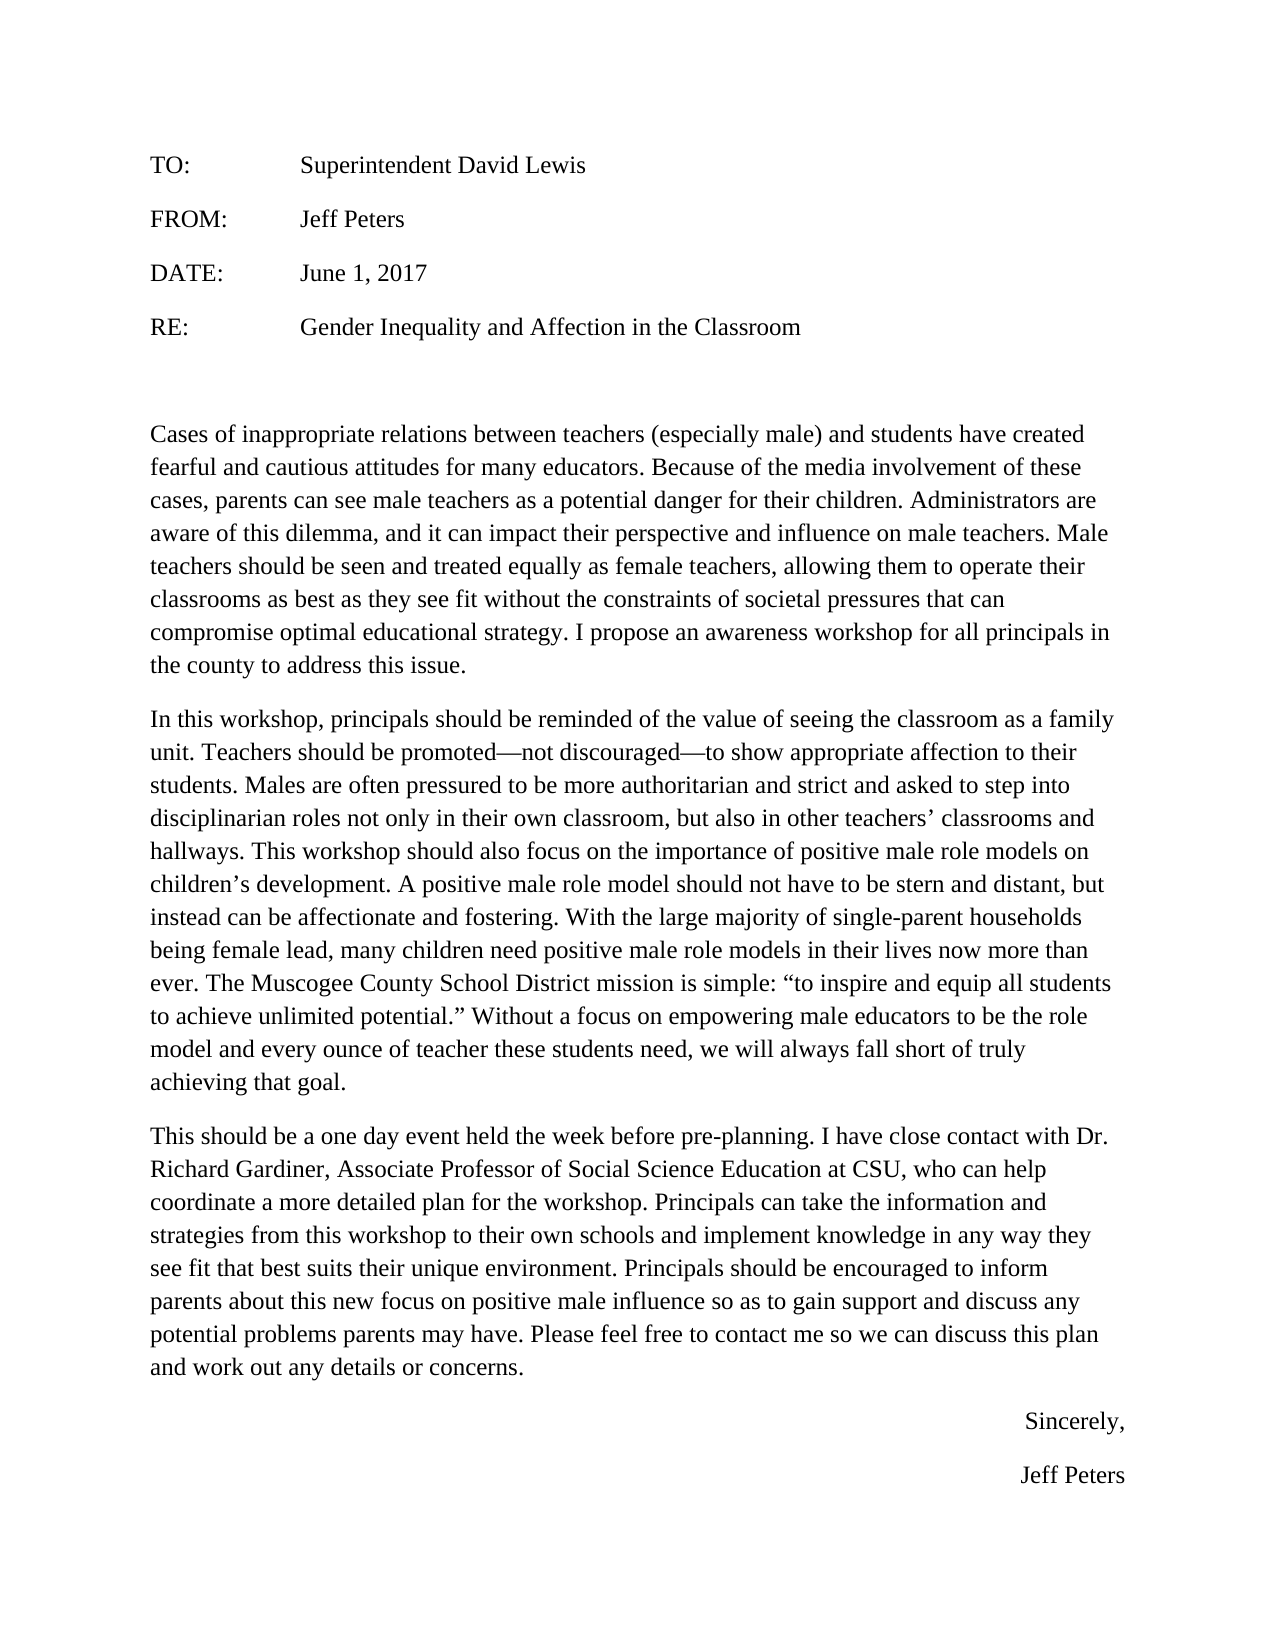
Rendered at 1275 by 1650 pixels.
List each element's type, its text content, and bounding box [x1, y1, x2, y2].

text DATE: June 1, 2017 [150, 258, 1125, 286]
text In this workshop, principals should be reminded of the value of seeing the classroom as a family unit. Teachers should be promoted—not discouraged—to show appropriate affection to their students. Males are often pressured to be more authoritarian and strict and asked to step into disciplinarian roles not only in their own classroom, but also in other teachers’ classrooms and hallways. This workshop should also focus on the importance of positive male role models on children’s development. A positive male role model should not have to be stern and distant, but instead can be affectionate and fostering. With the large majority of single-parent households being female lead, many children need positive male role models in their lives now more than ever. The Muscogee County School District mission is simple: “to inspire and equip all students to achieve unlimited potential.” Without a focus on empowering male educators to be the role model and every ounce of teacher these students need, we will always fall short of truly achieving that goal. [150, 704, 1125, 1096]
text Jeff Peters [150, 1460, 1125, 1489]
text TO: Superintendent David Lewis [150, 150, 1125, 179]
text FROM: Jeff Peters [150, 204, 1125, 233]
text Sincerely, [150, 1406, 1125, 1435]
text Cases of inappropriate relations between teachers (especially male) and students have created fearful and cautious attitudes for many educators. Because of the media involvement of these cases, parents can see male teachers as a potential danger for their children. Administrators are aware of this dilemma, and it can impact their perspective and influence on male teachers. Male teachers should be seen and treated equally as female teachers, allowing them to operate their classrooms as best as they see fit without the constraints of societal pressures that can compromise optimal educational strategy. I propose an awareness workshop for all principals in the county to address this issue. [150, 419, 1125, 679]
text RE: Gender Inequality and Affection in the Classroom [150, 312, 1125, 340]
text This should be a one day event held the week before pre-planning. I have close contact with Dr. Richard Gardiner, Associate Professor of Social Science Education at CSU, who can help coordinate a more detailed plan for the workshop. Principals can take the information and strategies from this workshop to their own schools and implement knowledge in any way they see fit that best suits their unique environment. Principals should be encouraged to inform parents about this new focus on positive male influence so as to gain support and discuss any potential problems parents may have. Please feel free to contact me so we can discuss this plan and work out any details or concerns. [150, 1121, 1125, 1381]
